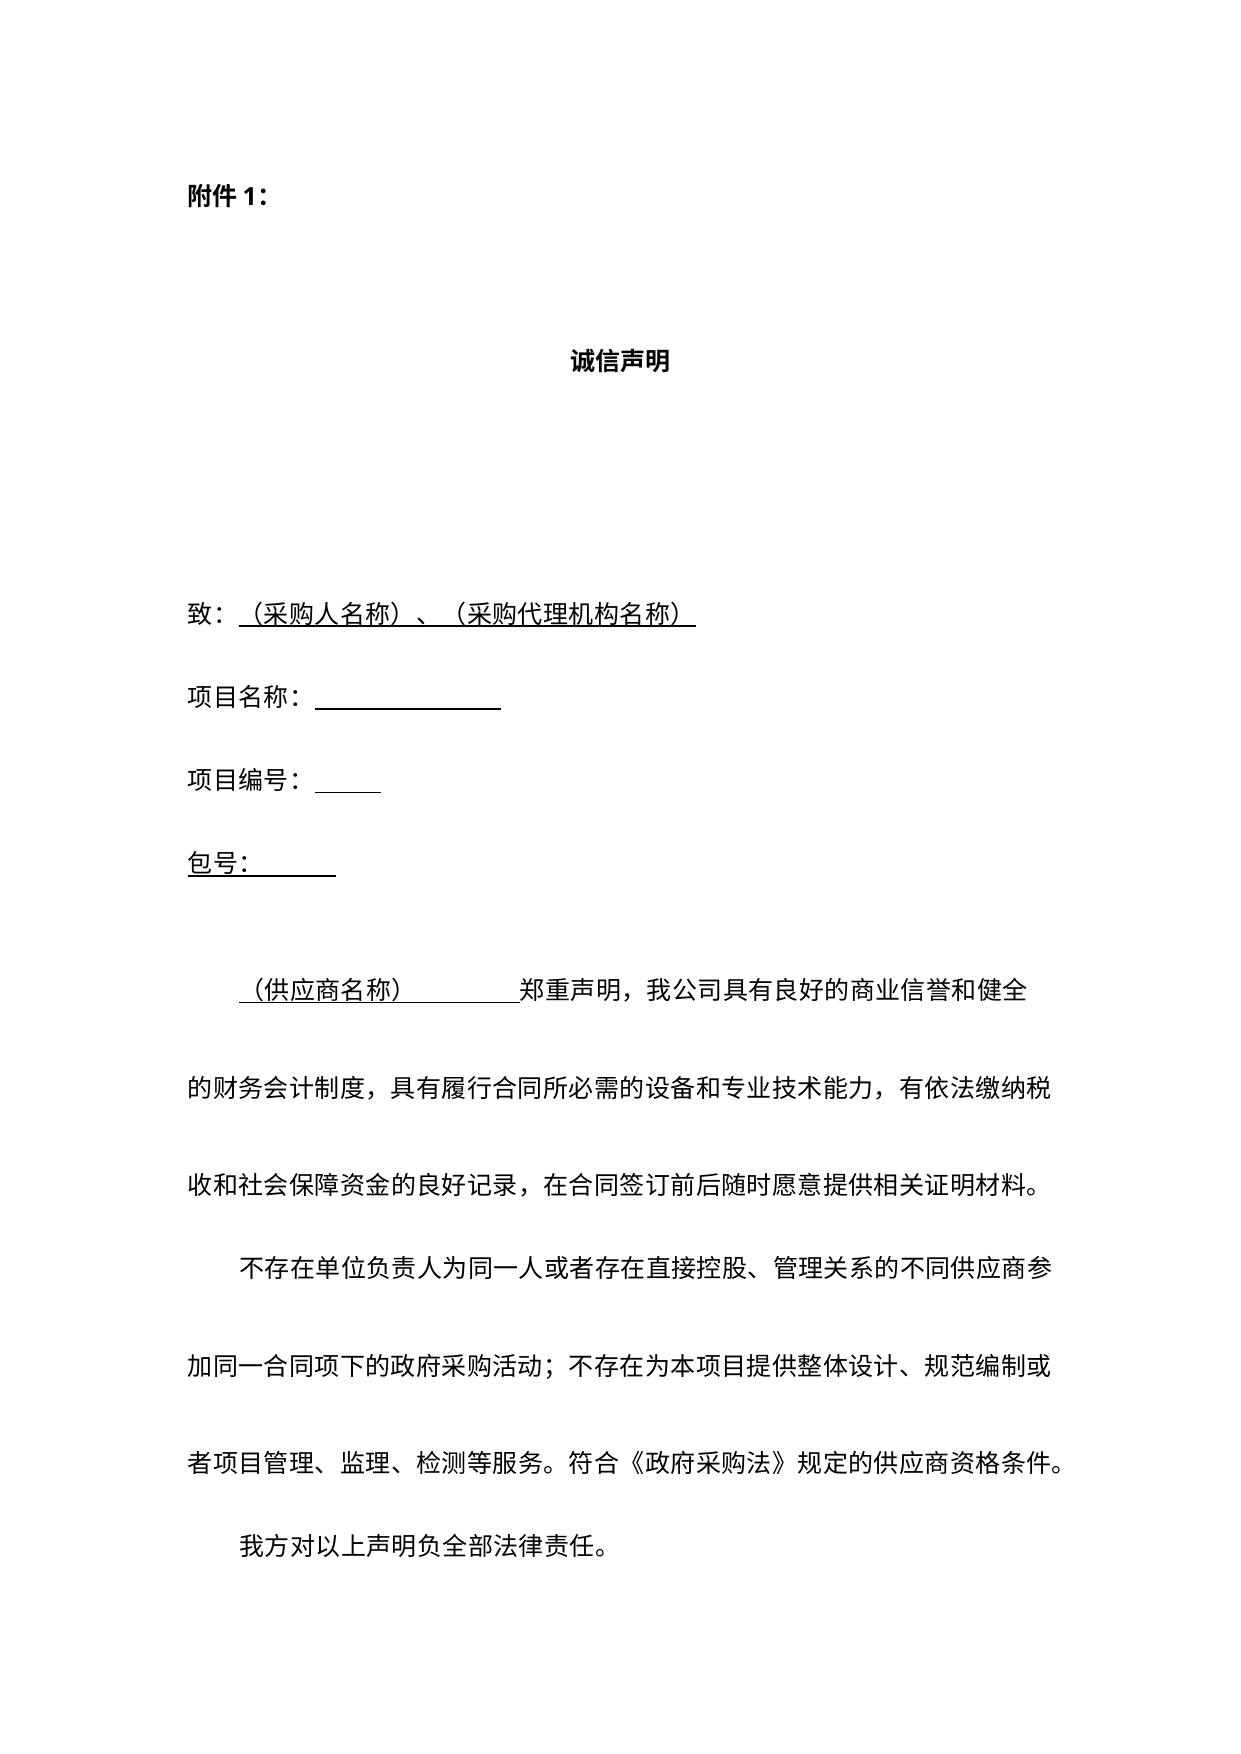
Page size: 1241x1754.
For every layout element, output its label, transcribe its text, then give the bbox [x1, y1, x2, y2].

text （供应商名称） 郑重声明，我公司具有良好的商业信誉和健全的财务会计制度，具有履行合同所必需的设备和专业技术能力，有依法缴纳税收和社会保障资金的良好记录，在合同签订前后随时愿意提供相关证明材料。 [187, 956, 1053, 1216]
text 致：（采购人名称）、（采购代理机构名称） [187, 580, 1053, 645]
text 项目名称： [187, 663, 1053, 728]
text 包号： [187, 829, 1053, 894]
text 我方对以上声明负全部法律责任。 [187, 1512, 1053, 1577]
text 诚信声明 [188, 327, 1053, 392]
text 不存在单位负责人为同一人或者存在直接控股、管理关系的不同供应商参加同一合同项下的政府采购活动；不存在为本项目提供整体设计、规范编制或者项目管理、监理、检测等服务。符合《政府采购法》规定的供应商资格条件。 [187, 1234, 1053, 1494]
text 项目编号： [187, 746, 1053, 811]
text 附件1： [187, 162, 1053, 227]
